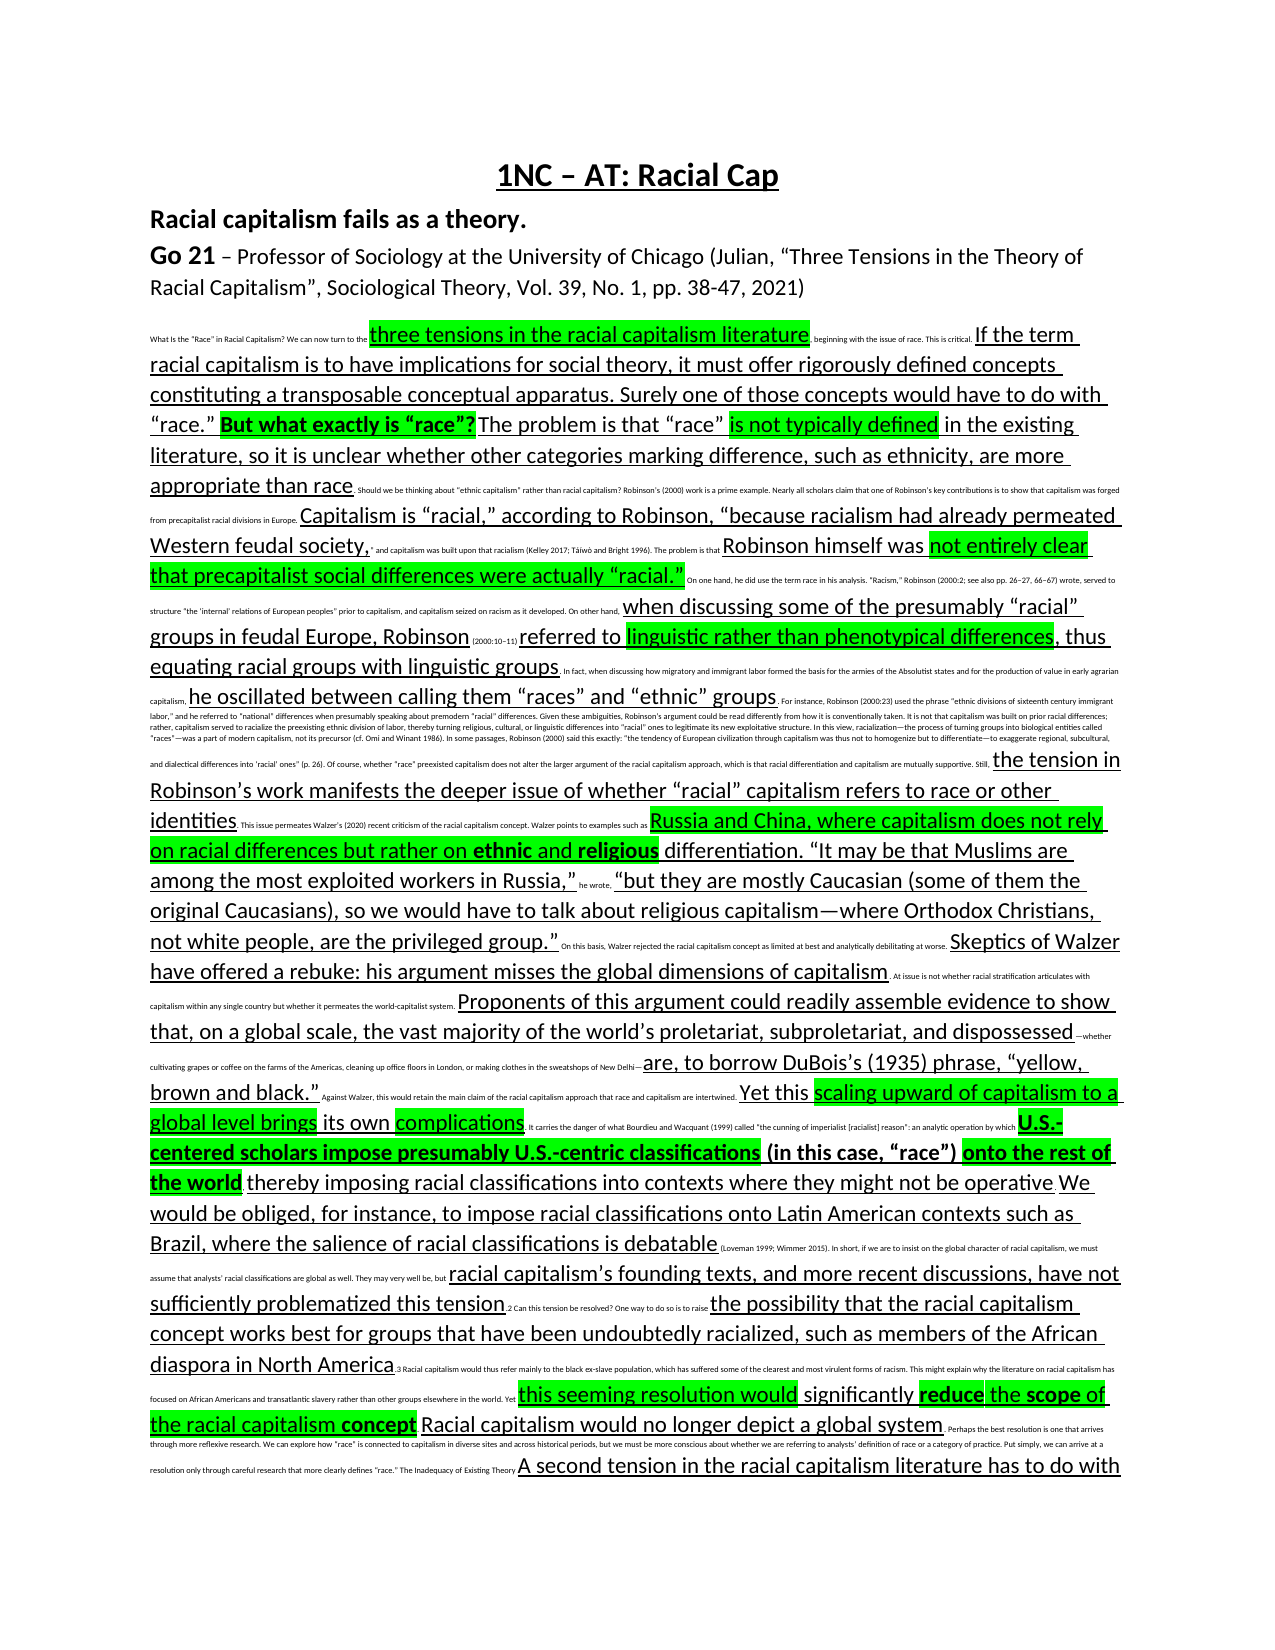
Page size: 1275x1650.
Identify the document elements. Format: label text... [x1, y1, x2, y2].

text Go 21 – Professor of Sociology at the University of Chicago (Julian, “Three Tensions in the Theory of Racial Capitalism”, Sociological Theory, Vol. 39, No. 1, pp. 38-47, 2021) [150, 238, 1125, 301]
subtitle 1NC – AT: Racial Cap [150, 154, 1125, 195]
subtitle Racial capitalism fails as a theory. [150, 202, 1125, 235]
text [150, 320, 1125, 1479]
